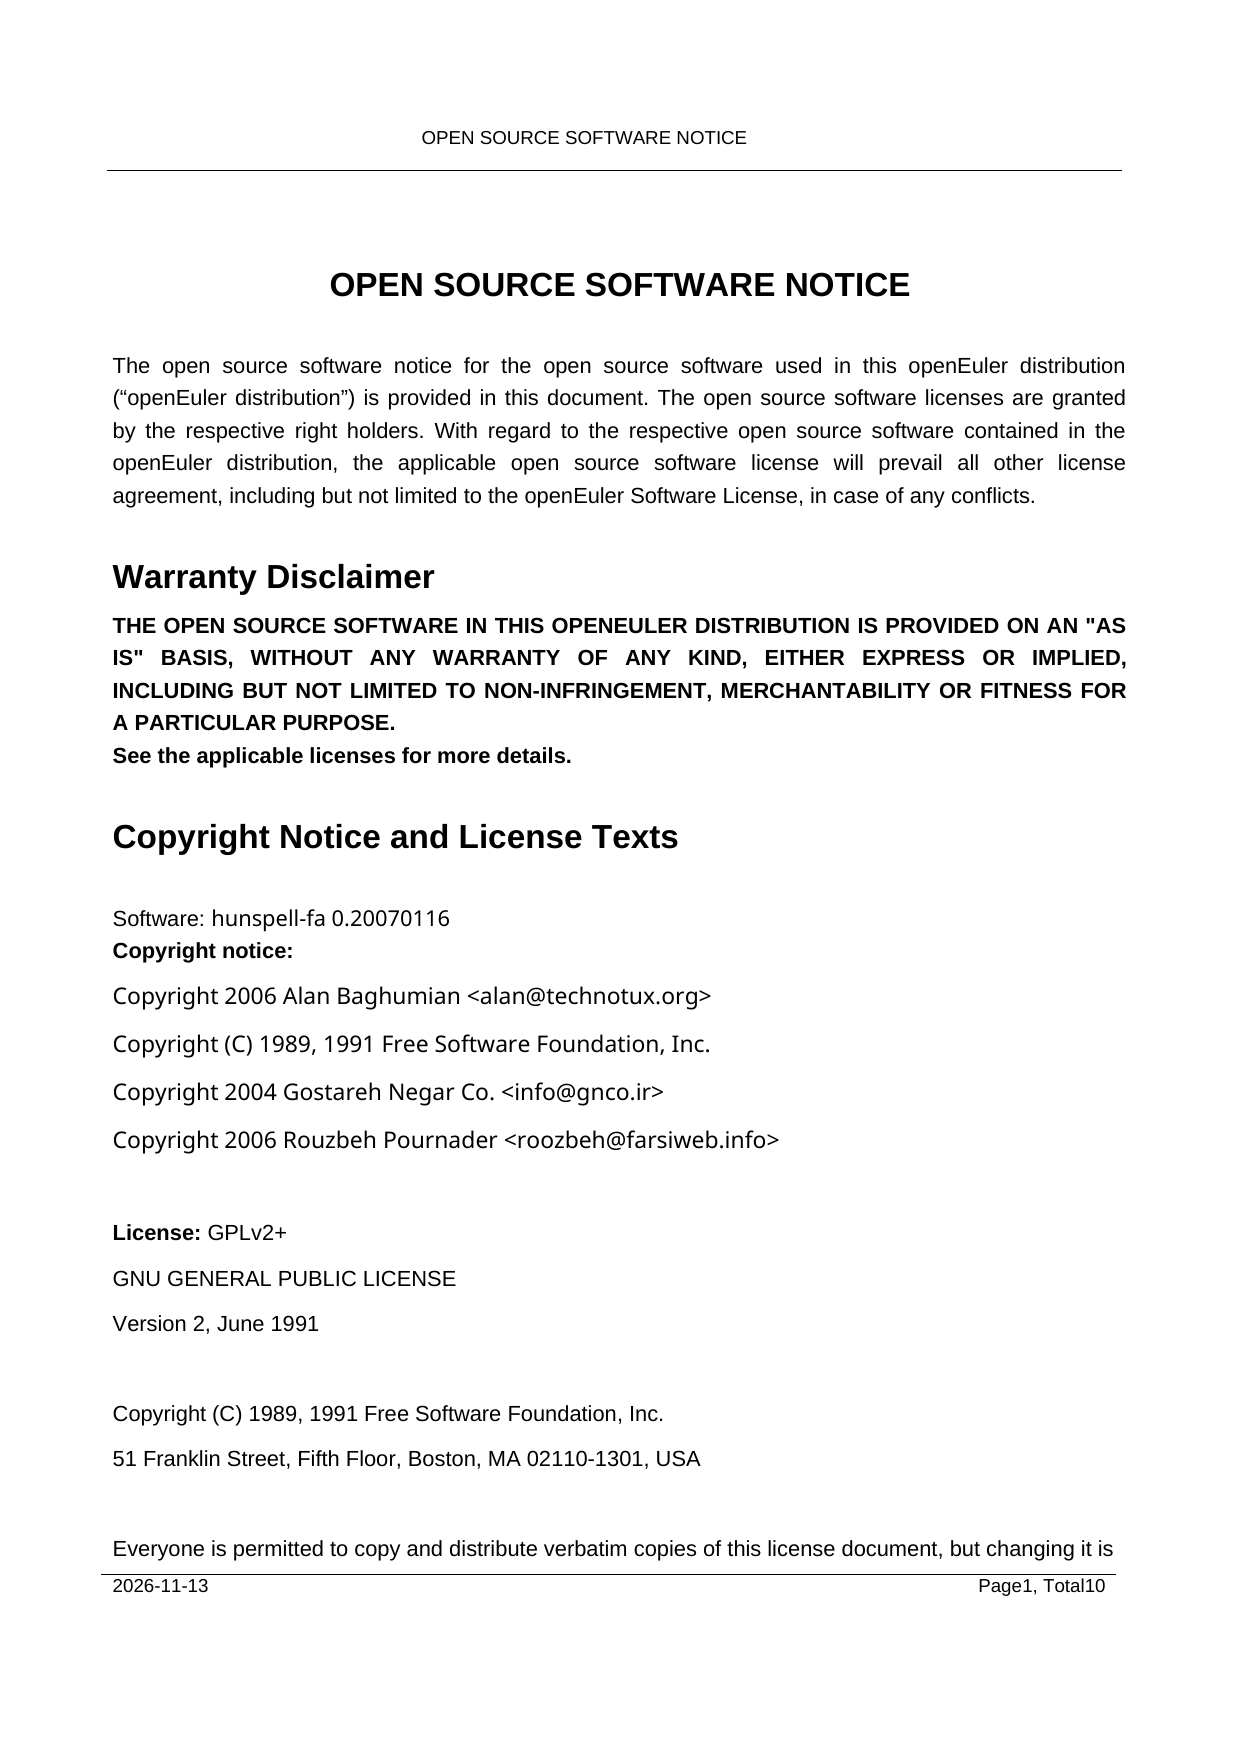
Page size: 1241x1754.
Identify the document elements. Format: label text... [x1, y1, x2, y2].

text Copyright Notice and License Texts [112, 804, 1128, 869]
text Software: hunspell-fa 0.20070116 [112, 901, 1128, 934]
text THE OPEN SOURCE SOFTWARE IN THIS OPENEULER DISTRIBUTION IS PROVIDED ON AN "AS IS" BASIS, WITHOUT ANY WARRANTY OF ANY KIND, EITHER EXPRESS OR IMPLIED, INCLUDING BUT NOT LIMITED TO NON-INFRINGEMENT, MERCHANTABILITY OR FITNESS FOR A PARTICULAR PURPOSE. See the applicable licenses for more details. [112, 609, 1128, 771]
text License: GPLv2+ [112, 1217, 1128, 1249]
text The open source software notice for the open source software used in this openEuler distribution (“openEuler distribution”) is provided in this document. The open source software licenses are granted by the respective right holders. With regard to the respective open source software contained in the openEuler distribution, the applicable open source software license will prevail all other license agreement, including but not limited to the openEuler Software License, in case of any conflicts. [112, 349, 1128, 511]
text GNU GENERAL PUBLIC LICENSE [112, 1262, 1128, 1294]
text Copyright 2006 Rouzbeh Pournader <roozbeh@farsiweb.info> [112, 1123, 1128, 1156]
text Copyright (C) 1989, 1991 Free Software Foundation, Inc. [112, 1397, 1128, 1429]
text Copyright 2004 Gostareh Negar Co. <info@gnco.ir> [112, 1075, 1128, 1108]
text Copyright 2006 Alan Baghumian <alan@technotux.org> [112, 979, 1128, 1012]
text 51 Franklin Street, Fifth Floor, Boston, MA 02110-1301, USA [112, 1442, 1128, 1475]
text Copyright notice: [112, 934, 1128, 966]
text Warranty Disclaimer [112, 544, 1128, 609]
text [112, 1532, 1128, 1565]
text OPEN SOURCE SOFTWARE NOTICE [112, 251, 1128, 316]
text Version 2, June 1991 [112, 1307, 1128, 1339]
text Copyright (C) 1989, 1991 Free Software Foundation, Inc. [112, 1027, 1128, 1060]
